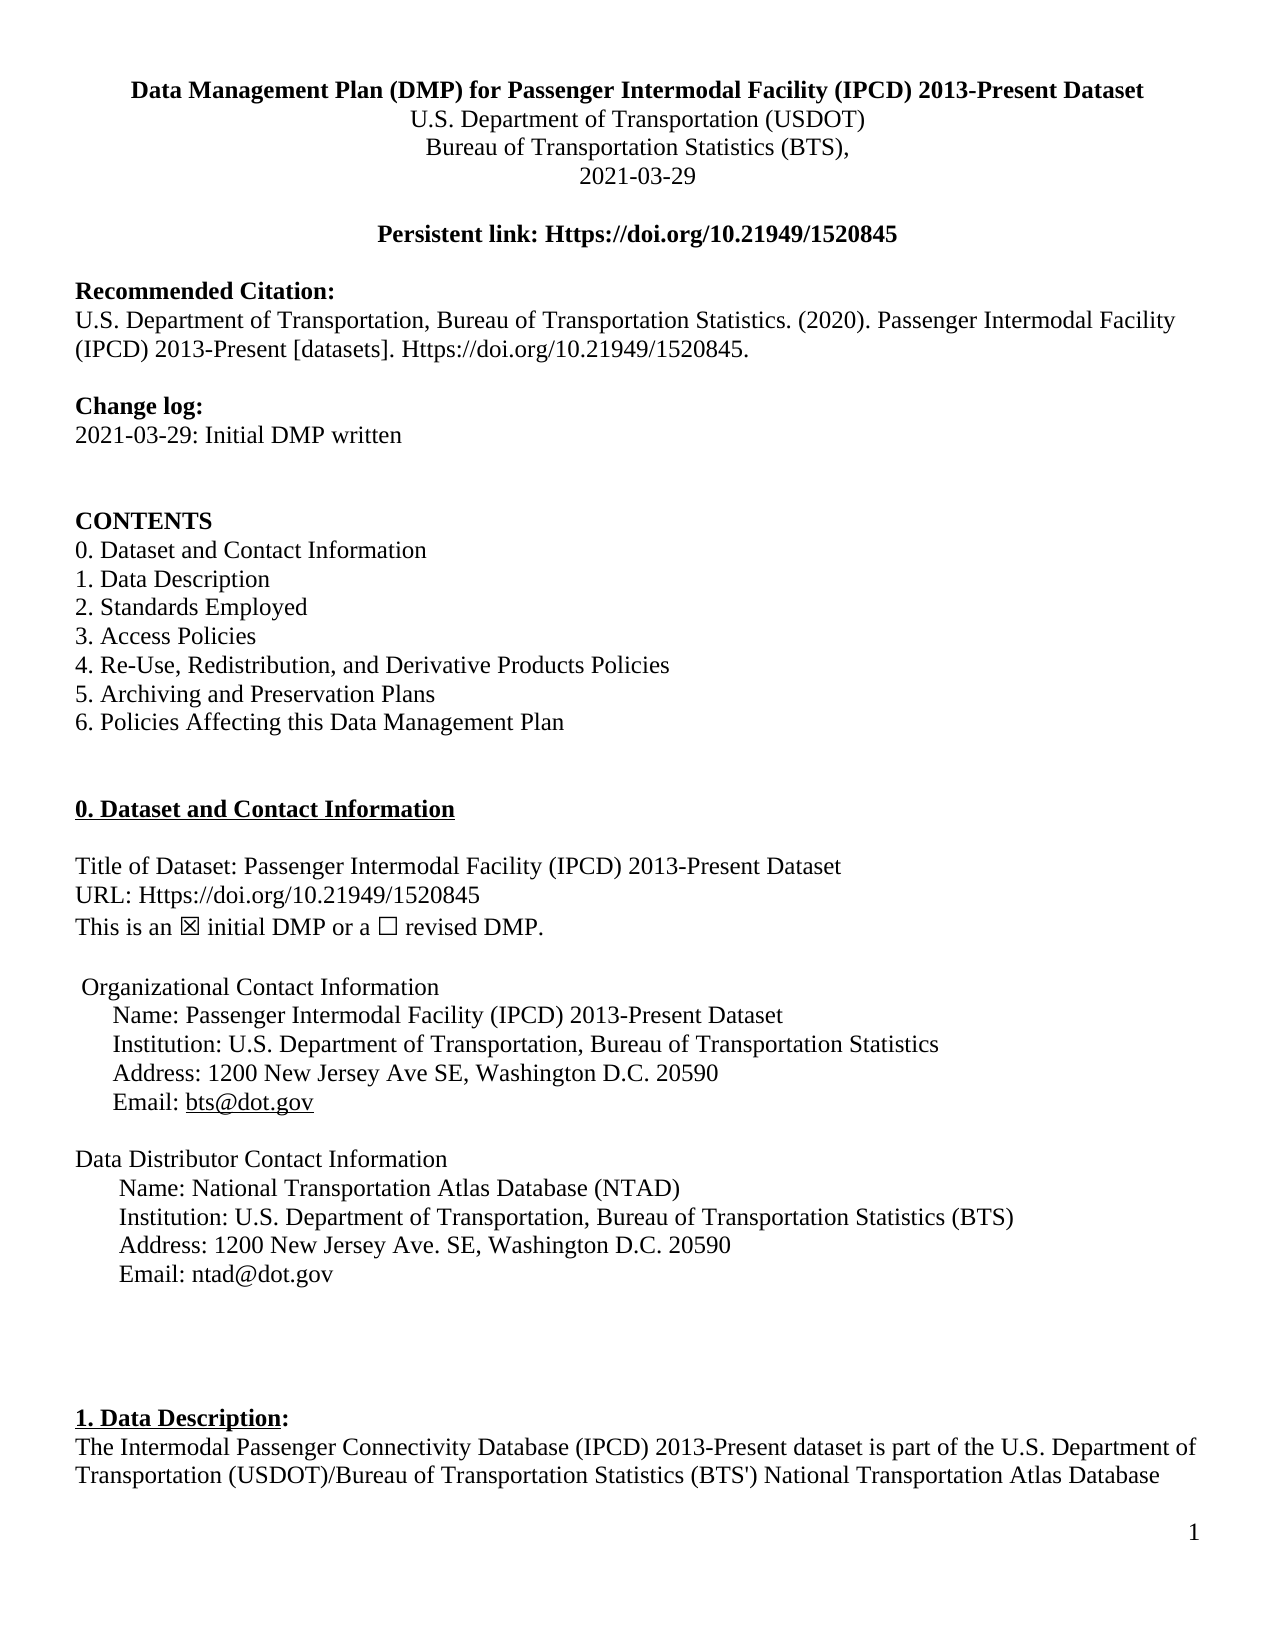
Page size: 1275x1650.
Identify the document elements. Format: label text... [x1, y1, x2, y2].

text Name: Passenger Intermodal Facility (IPCD) 2013-Present Dataset [75, 1000, 1200, 1029]
text Data Management Plan (DMP) for Passenger Intermodal Facility (IPCD) 2013-Present Dataset [75, 75, 1200, 104]
text This is an initial DMP or a revised DMP. [75, 909, 1200, 943]
text Change log: [75, 391, 1200, 420]
text 2021-03-29 [75, 161, 1200, 190]
text 0. Dataset and Contact Information [75, 794, 1200, 822]
text 4. Re-Use, Redistribution, and Derivative Products Policies [75, 650, 1200, 679]
text Email: bts@dot.gov [75, 1087, 1200, 1115]
text 1. Data Description [75, 564, 1200, 592]
text 3. Access Policies [75, 621, 1200, 650]
text Name: National Transportation Atlas Database (NTAD) [75, 1173, 1200, 1202]
text 1. Data Description: [75, 1403, 1200, 1432]
text Recommended Citation: [75, 276, 1200, 305]
text 0. Dataset and Contact Information [75, 535, 1200, 564]
text 5. Archiving and Preservation Plans [75, 679, 1200, 707]
text CONTENTS [75, 506, 1200, 535]
text Data Distributor Contact Information [75, 1144, 1200, 1173]
text Address: 1200 New Jersey Ave. SE, Washington D.C. 20590 [75, 1230, 1200, 1259]
text URL: [75, 880, 1200, 909]
text Organizational Contact Information [75, 972, 1200, 1000]
text Email: ntad@dot.gov [75, 1259, 1200, 1288]
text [75, 1432, 1200, 1489]
text Address: 1200 New Jersey Ave SE, Washington D.C. 20590 [75, 1058, 1200, 1087]
text Institution: U.S. Department of Transportation, Bureau of Transportation Statistics (BTS) [75, 1202, 1200, 1230]
text Institution: U.S. Department of Transportation, Bureau of Transportation Statistics [75, 1029, 1200, 1058]
text U.S. Department of Transportation, Bureau of Transportation Statistics. (2020). Passenger Intermodal Facility (IPCD) 2013-Present [datasets]. Https://doi.org/10.21949/1520845. [75, 305, 1200, 362]
text 2. Standards Employed [75, 592, 1200, 621]
text U.S. Department of Transportation (USDOT) [75, 104, 1200, 132]
text 2021-03-29: Initial DMP written [75, 420, 1200, 449]
text Bureau of Transportation Statistics (BTS), [75, 132, 1200, 161]
text 6. Policies Affecting this Data Management Plan [75, 707, 1200, 736]
text Persistent link: Https://doi.org/10.21949/1520845 [75, 219, 1200, 247]
text Title of Dataset: [75, 851, 1200, 880]
